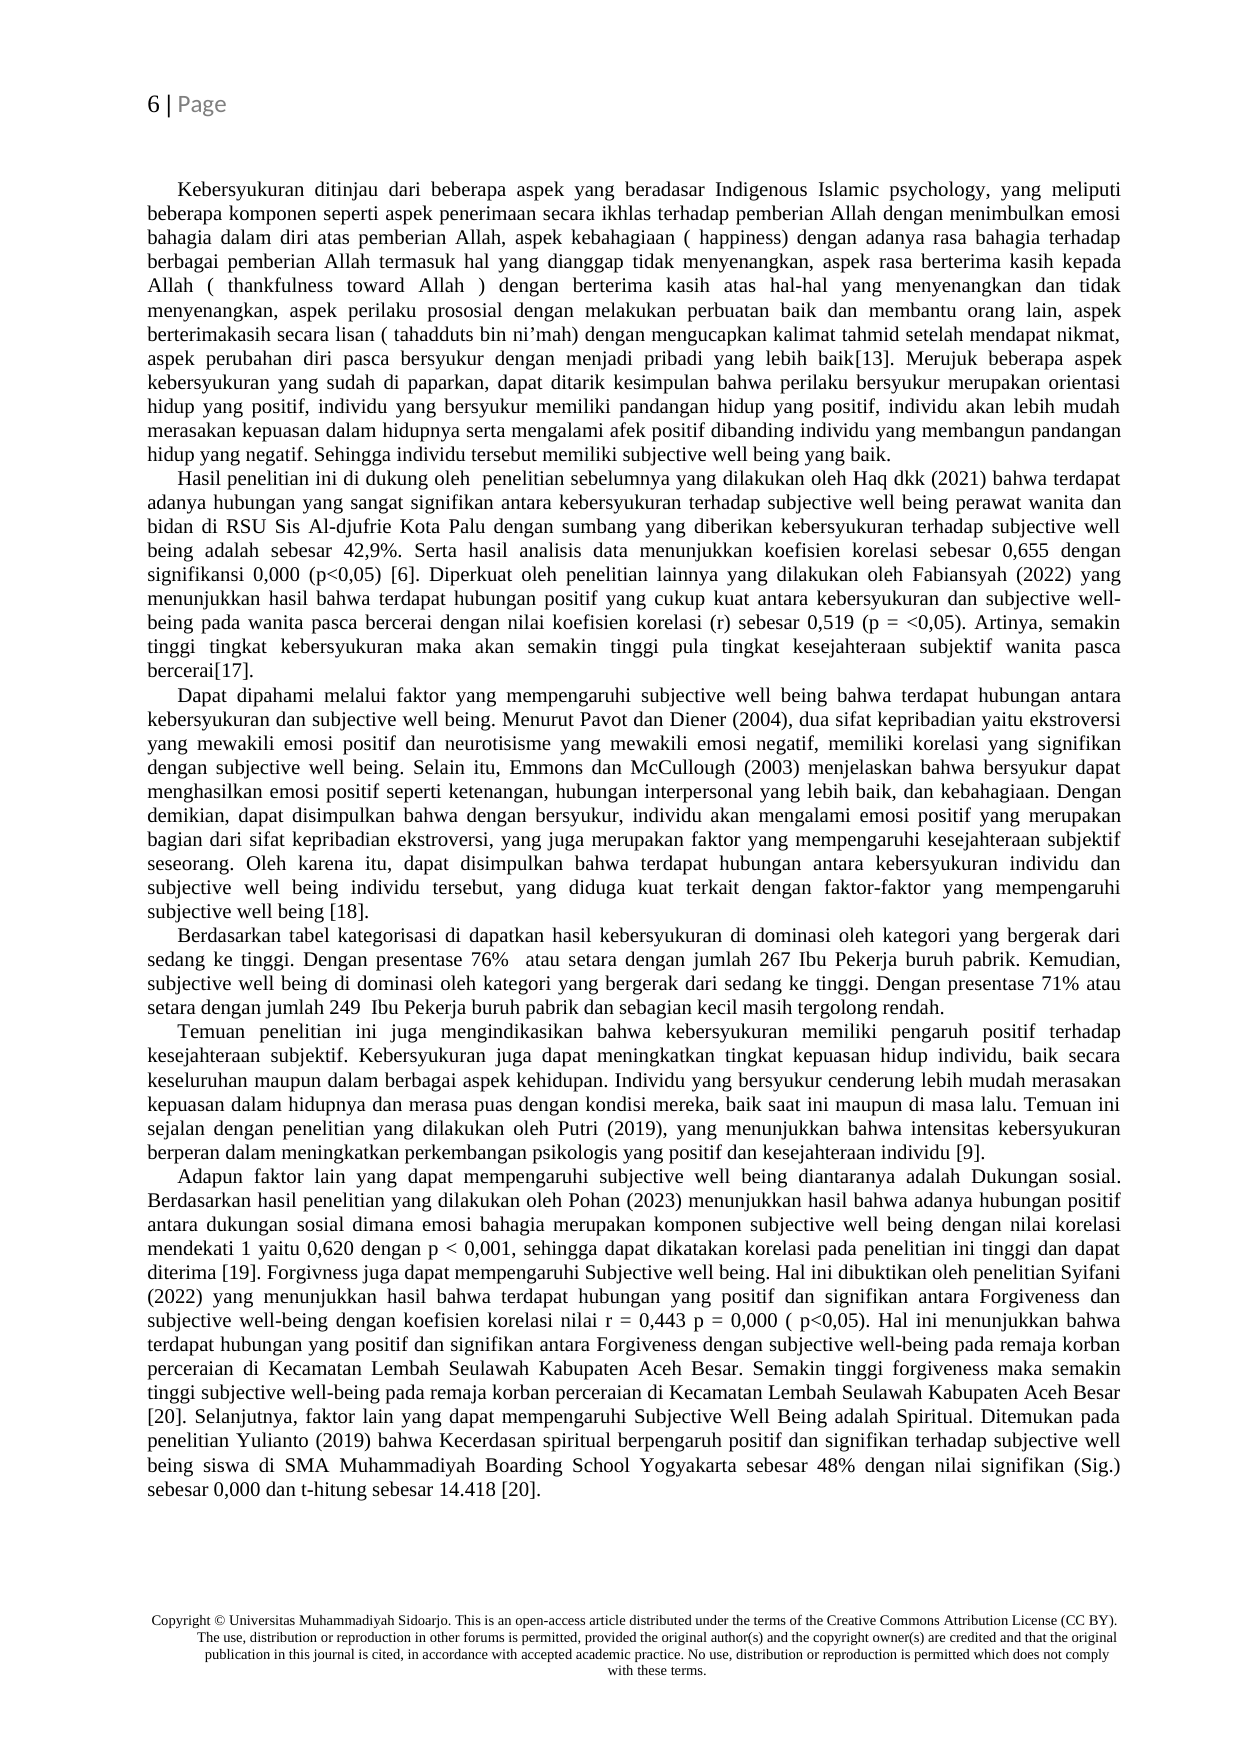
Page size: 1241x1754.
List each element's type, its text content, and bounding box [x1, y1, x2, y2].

text Adapun faktor lain yang dapat mempengaruhi subjective well being diantaranya adalah Dukungan sosial. Berdasarkan hasil penelitian yang dilakukan oleh Pohan (2023) menunjukkan hasil bahwa adanya hubungan positif antara dukungan sosial dimana emosi bahagia merupakan komponen subjective well being dengan nilai korelasi mendekati 1 yaitu 0,620 dengan p < 0,001, sehingga dapat dikatakan korelasi pada penelitian ini tinggi dan dapat diterima [19]. Forgivness juga dapat mempengaruhi Subjective well being. Hal ini dibuktikan oleh penelitian Syifani (2022) yang menunjukkan hasil bahwa terdapat hubungan yang positif dan signifikan antara Forgiveness dan subjective well-being dengan koefisien korelasi nilai r = 0,443 p = 0,000 ( p<0,05). Hal ini menunjukkan bahwa terdapat hubungan yang positif dan signifikan antara Forgiveness dengan subjective well-being pada remaja korban perceraian di Kecamatan Lembah Seulawah Kabupaten Aceh Besar. Semakin tinggi forgiveness maka semakin tinggi subjective well-being pada remaja korban perceraian di Kecamatan Lembah Seulawah Kabupaten Aceh Besar [20]. Selanjutnya, faktor lain yang dapat mempengaruhi Subjective Well Being adalah Spiritual. Ditemukan pada penelitian Yulianto (2019) bahwa Kecerdasan spiritual berpengaruh positif dan signifikan terhadap subjective well being siswa di SMA Muhammadiyah Boarding School Yogyakarta sebesar 48% dengan nilai signifikan (Sig.) sebesar 0,000 dan t-hitung sebesar 14.418 [20]. [147, 1164, 1122, 1501]
text Berdasarkan tabel kategorisasi di dapatkan hasil kebersyukuran di dominasi oleh kategori yang bergerak dari sedang ke tinggi. Dengan presentase 76% atau setara dengan jumlah 267 Ibu Pekerja buruh pabrik. Kemudian, subjective well being di dominasi oleh kategori yang bergerak dari sedang ke tinggi. Dengan presentase 71% atau setara dengan jumlah 249 Ibu Pekerja buruh pabrik dan sebagian kecil masih tergolong rendah. [147, 923, 1122, 1019]
text Kebersyukuran ditinjau dari beberapa aspek yang beradasar Indigenous Islamic psychology, yang meliputi beberapa komponen seperti aspek penerimaan secara ikhlas terhadap pemberian Allah dengan menimbulkan emosi bahagia dalam diri atas pemberian Allah, aspek kebahagiaan ( happiness) dengan adanya rasa bahagia terhadap berbagai pemberian Allah termasuk hal yang dianggap tidak menyenangkan, aspek rasa berterima kasih kepada Allah ( thankfulness toward Allah ) dengan berterima kasih atas hal-hal yang menyenangkan dan tidak menyenangkan, aspek perilaku prososial dengan melakukan perbuatan baik dan membantu orang lain, aspek berterimakasih secara lisan ( tahadduts bin ni’mah) dengan mengucapkan kalimat tahmid setelah mendapat nikmat, aspek perubahan diri pasca bersyukur dengan menjadi pribadi yang lebih baik[13]. Merujuk beberapa aspek kebersyukuran yang sudah di paparkan, dapat ditarik kesimpulan bahwa perilaku bersyukur merupakan orientasi hidup yang positif, individu yang bersyukur memiliki pandangan hidup yang positif, individu akan lebih mudah merasakan kepuasan dalam hidupnya serta mengalami afek positif dibanding individu yang membangun pandangan hidup yang negatif. Sehingga individu tersebut memiliki subjective well being yang baik. [147, 177, 1122, 466]
text Hasil penelitian ini di dukung oleh penelitian sebelumnya yang dilakukan oleh Haq dkk (2021) bahwa terdapat adanya hubungan yang sangat signifikan antara kebersyukuran terhadap subjective well being perawat wanita dan bidan di RSU Sis Al-djufrie Kota Palu dengan sumbang yang diberikan kebersyukuran terhadap subjective well being adalah sebesar 42,9%. Serta hasil analisis data menunjukkan koefisien korelasi sebesar 0,655 dengan signifikansi 0,000 (p<0,05) [6]. Diperkuat oleh penelitian lainnya yang dilakukan oleh Fabiansyah (2022) yang menunjukkan hasil bahwa terdapat hubungan positif yang cukup kuat antara kebersyukuran dan subjective well-being pada wanita pasca bercerai dengan nilai koefisien korelasi (r) sebesar 0,519 (p = <0,05). Artinya, semakin tinggi tingkat kebersyukuran maka akan semakin tinggi pula tingkat kesejahteraan subjektif wanita pasca bercerai[17]. [147, 466, 1122, 682]
text Temuan penelitian ini juga mengindikasikan bahwa kebersyukuran memiliki pengaruh positif terhadap kesejahteraan subjektif. Kebersyukuran juga dapat meningkatkan tingkat kepuasan hidup individu, baik secara keseluruhan maupun dalam berbagai aspek kehidupan. Individu yang bersyukur cenderung lebih mudah merasakan kepuasan dalam hidupnya dan merasa puas dengan kondisi mereka, baik saat ini maupun di masa lalu. Temuan ini sejalan dengan penelitian yang dilakukan oleh Putri (2019), yang menunjukkan bahwa intensitas kebersyukuran berperan dalam meningkatkan perkembangan psikologis yang positif dan kesejahteraan individu [9]. [147, 1019, 1122, 1164]
text Dapat dipahami melalui faktor yang mempengaruhi subjective well being bahwa terdapat hubungan antara kebersyukuran dan subjective well being. Menurut Pavot dan Diener (2004), dua sifat kepribadian yaitu ekstroversi yang mewakili emosi positif dan neurotisisme yang mewakili emosi negatif, memiliki korelasi yang signifikan dengan subjective well being. Selain itu, Emmons dan McCullough (2003) menjelaskan bahwa bersyukur dapat menghasilkan emosi positif seperti ketenangan, hubungan interpersonal yang lebih baik, dan kebahagiaan. Dengan demikian, dapat disimpulkan bahwa dengan bersyukur, individu akan mengalami emosi positif yang merupakan bagian dari sifat kepribadian ekstroversi, yang juga merupakan faktor yang mempengaruhi kesejahteraan subjektif seseorang. Oleh karena itu, dapat disimpulkan bahwa terdapat hubungan antara kebersyukuran individu dan subjective well being individu tersebut, yang diduga kuat terkait dengan faktor-faktor yang mempengaruhi subjective well being [18]. [147, 682, 1122, 923]
